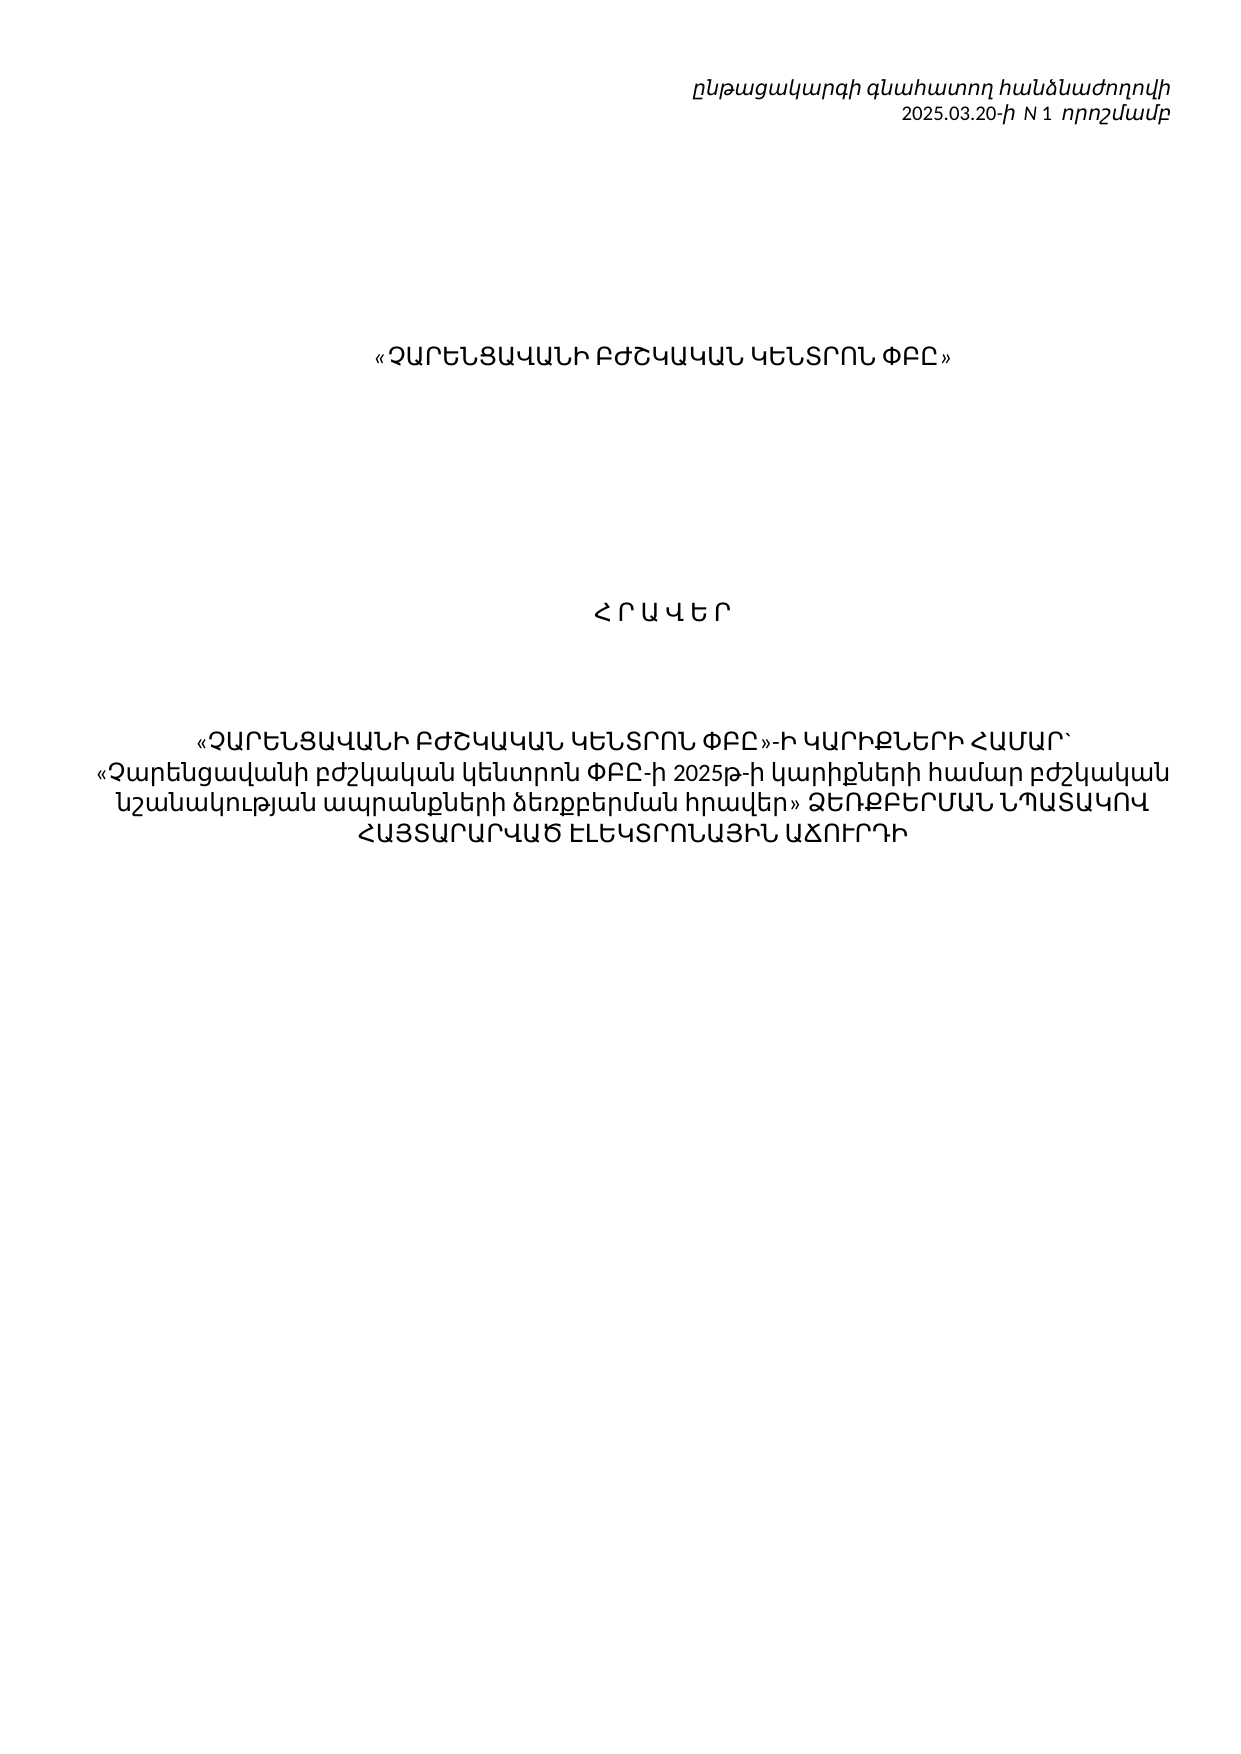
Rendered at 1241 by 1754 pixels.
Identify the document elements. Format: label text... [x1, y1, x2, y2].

text « ՉԱՐԵՆՑԱՎԱՆԻ ԲԺՇԿԱԿԱՆ ԿԵՆՏՐՈՆ ՓԲԸ» [94, 341, 1172, 371]
text Հ Ր Ա Վ Ե Ր [94, 597, 1172, 628]
text «ՉԱՐԵՆՑԱՎԱՆԻ ԲԺՇԿԱԿԱՆ ԿԵՆՏՐՈՆ ՓԲԸ»-Ի ԿԱՐԻՔՆԵՐԻ ՀԱՄԱՐ` «Չարենցավանի բժշկական կենտրոն ՓԲԸ-ի 2025թ-ի կարիքների համար բժշկական նշանակության ապրանքների ձեռքբերման հրավեր» ՁԵՌՔԲԵՐՄԱՆ ՆՊԱՏԱԿՈՎ ՀԱՅՏԱՐԱՐՎԱԾ ԷԼԵԿՏՐՈՆԱՅԻՆ ԱՃՈՒՐԴԻ [94, 726, 1172, 848]
text 2025.03.20 -ի N 1 որոշմամբ [94, 100, 1171, 126]
text ընթացակարգի գնահատող հանձնաժողովի [94, 75, 1171, 100]
